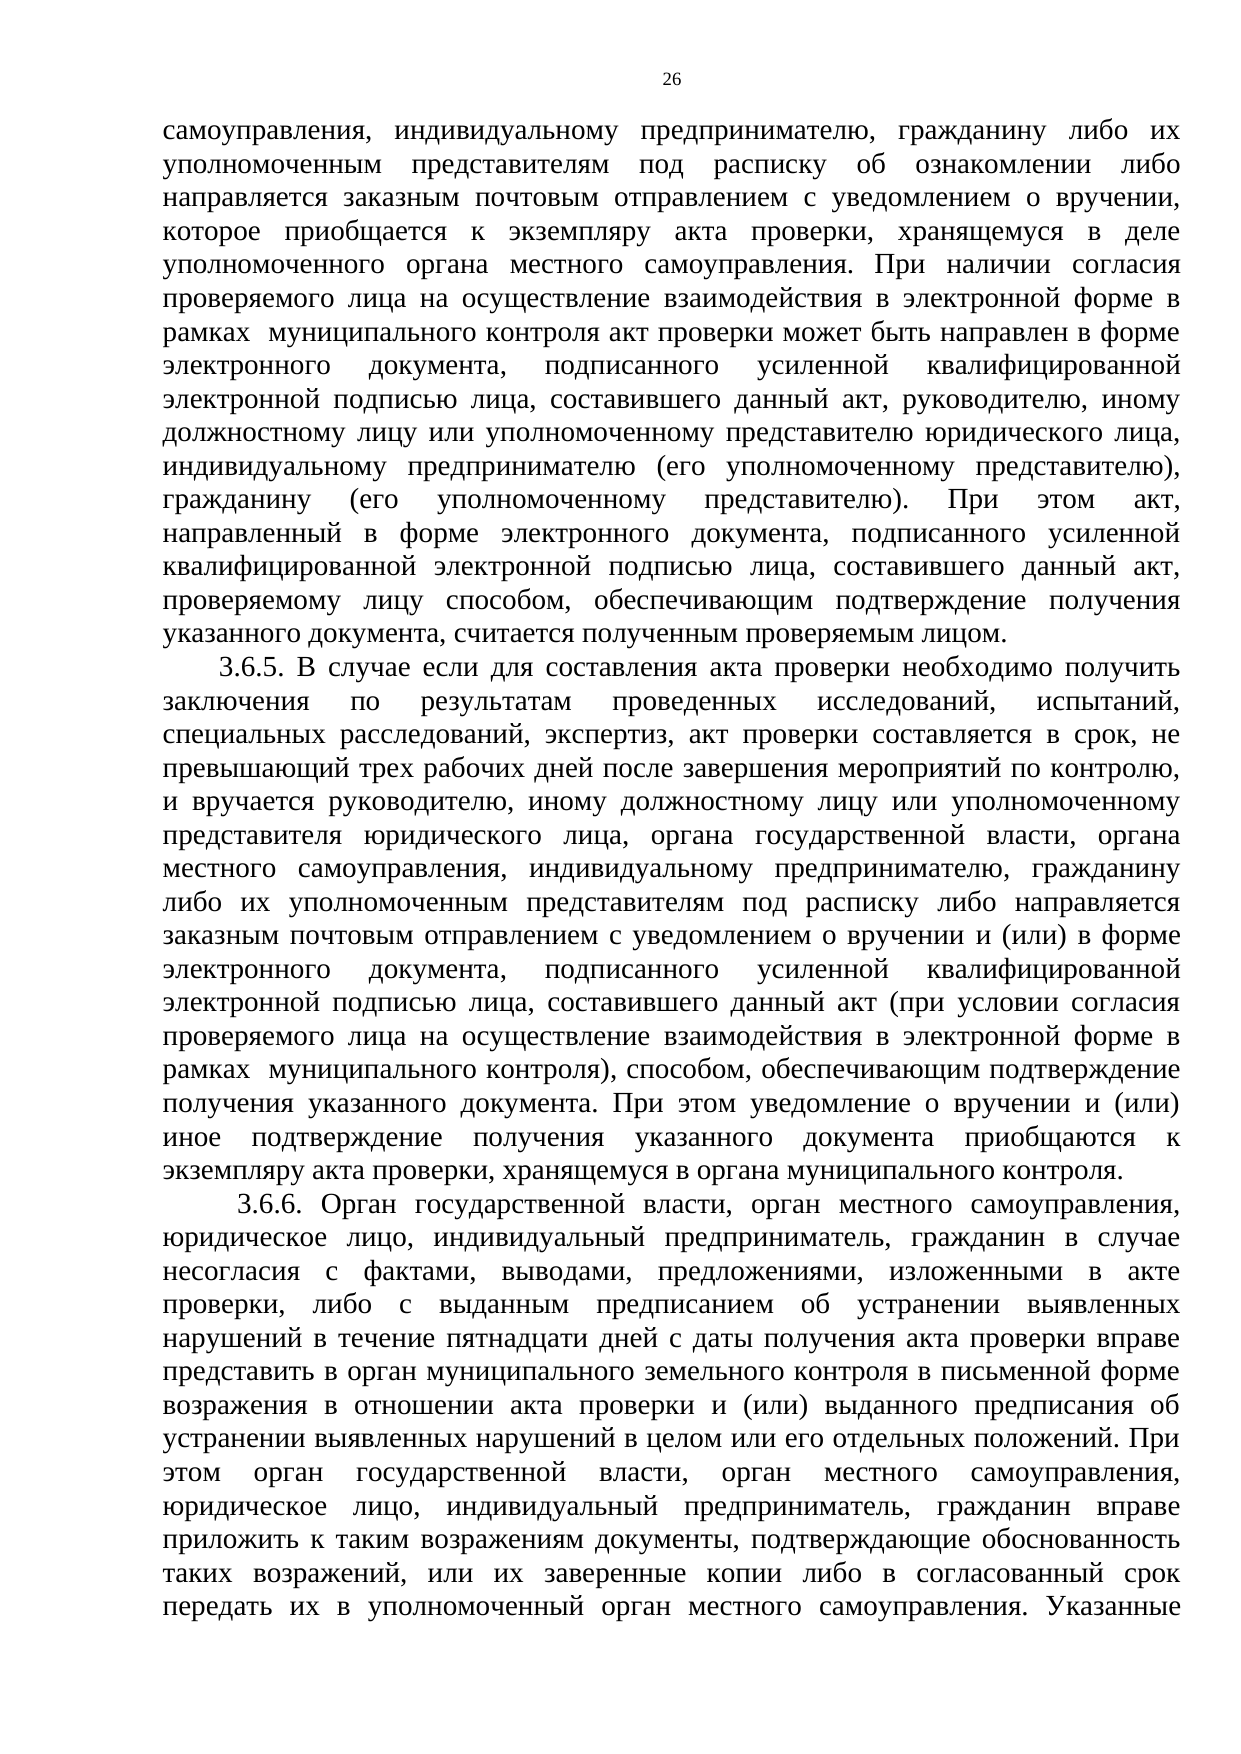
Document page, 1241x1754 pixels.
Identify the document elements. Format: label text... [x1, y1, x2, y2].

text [162, 112, 1181, 649]
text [162, 1186, 1181, 1622]
text 3.6.5. В случае если для составления акта проверки необходимо получить заключения по результатам проведенных исследований, испытаний, специальных расследований, экспертиз, акт проверки составляется в срок, не превышающий трех рабочих дней после завершения мероприятий по контролю, и вручается руководителю, иному должностному лицу или уполномоченному представителя юридического лица, органа государственной власти, органа местного самоуправления, индивидуальному предпринимателю, гражданину либо их уполномоченным представителям под расписку либо направляется заказным почтовым отправлением с уведомлением о вручении и (или) в форме электронного документа, подписанного усиленной квалифицированной электронной подписью лица, составившего данный акт (при условии согласия проверяемого лица на осуществление взаимодействия в электронной форме в рамках муниципального контроля), способом, обеспечивающим подтверждение получения указанного документа. При этом уведомление о вручении и (или) иное подтверждение получения указанного документа приобщаются к экземпляру акта проверки, хранящемуся в органа муниципального контроля. [162, 649, 1181, 1186]
